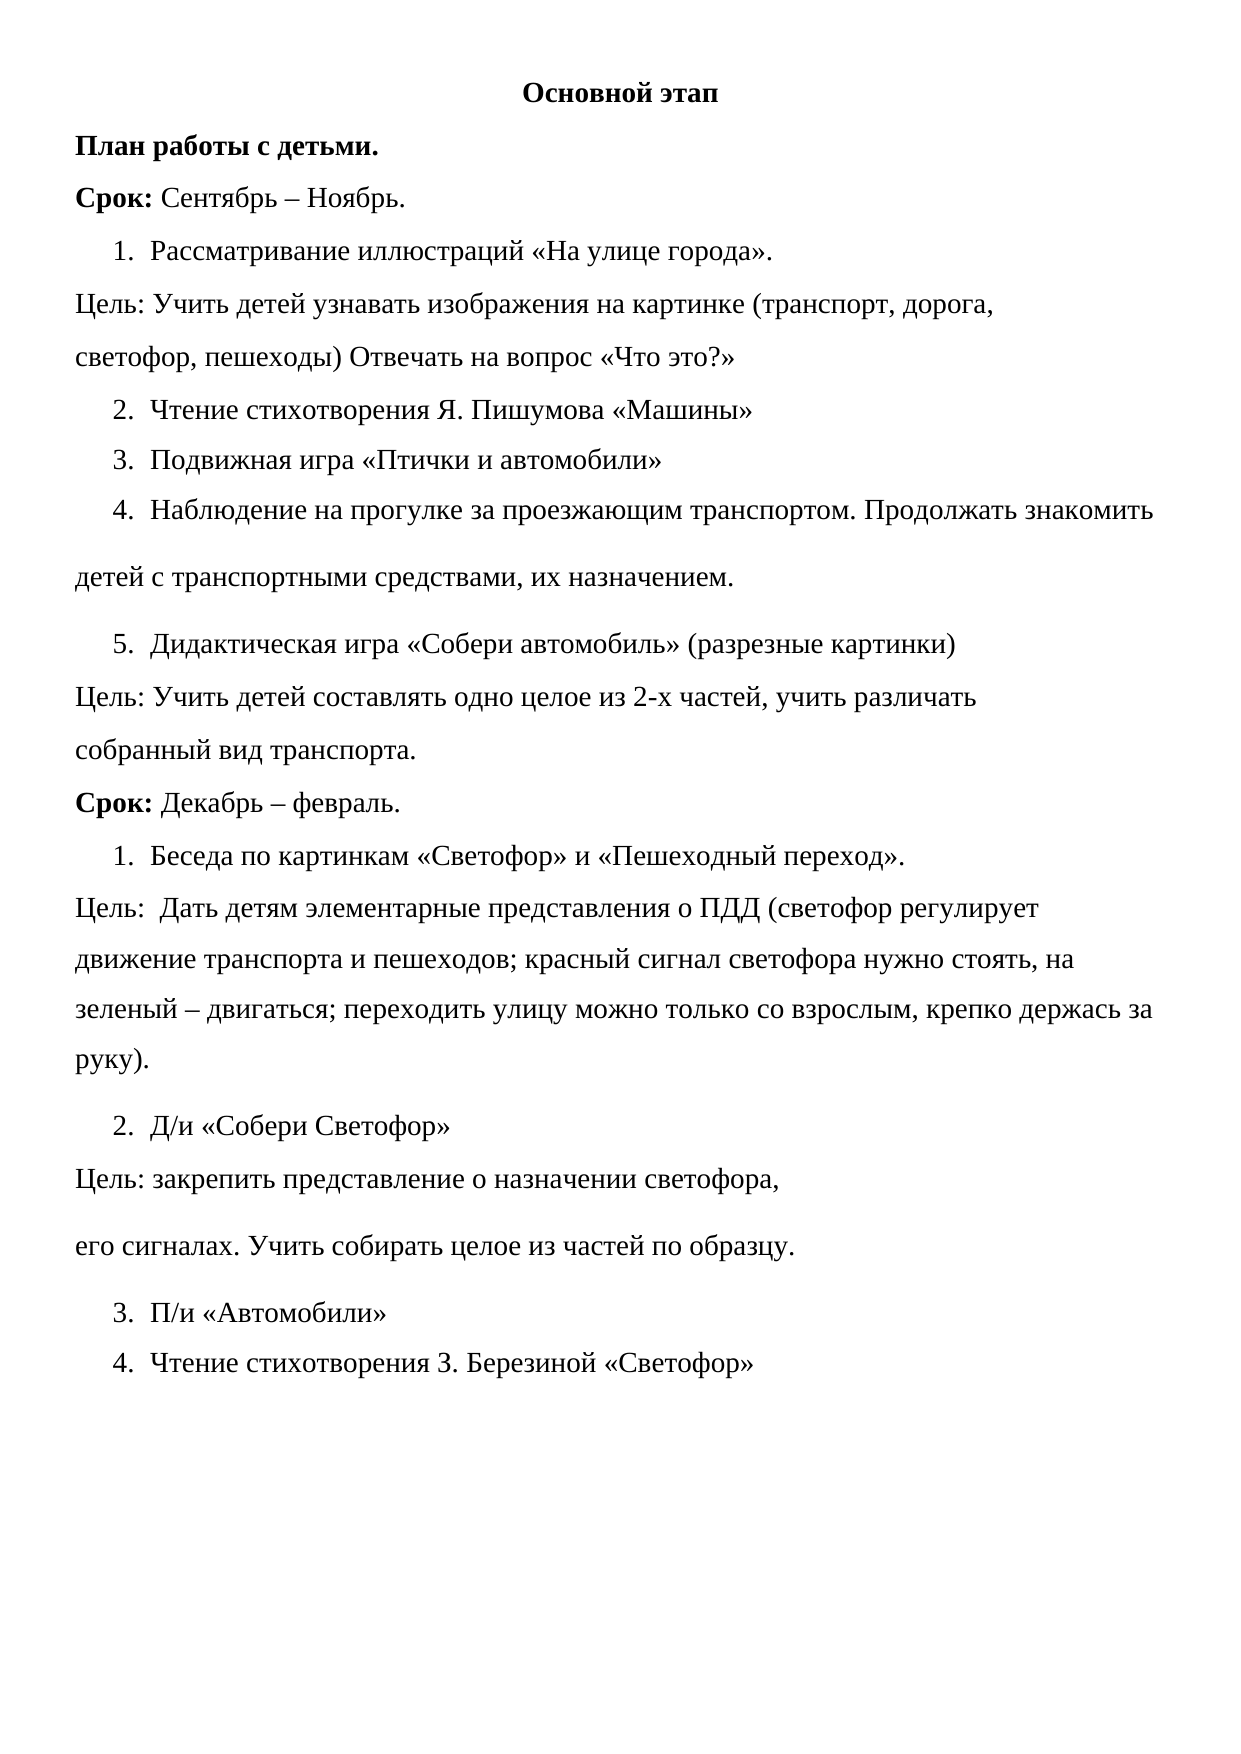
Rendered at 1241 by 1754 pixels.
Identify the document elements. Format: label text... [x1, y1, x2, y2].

text Срок: Декабрь – февраль. [75, 785, 1165, 818]
text светофор, пешеходы) Отвечать на вопрос «Что это?» [75, 339, 1165, 373]
text детей с транспортными средствами, их назначением. [75, 559, 1165, 593]
list Подвижная игра «Птички и автомобили» [112, 442, 1165, 476]
list Наблюдение на прогулке за проезжающим транспортом. Продолжать знакомить [112, 492, 1165, 526]
text Цель: закрепить представление о назначении светофора, [75, 1161, 1165, 1195]
list Д/и «Собери Светофор» [112, 1108, 1165, 1142]
list Чтение стихотворения Я. Пишумова «Машины» [112, 392, 1165, 425]
list Чтение стихотворения З. Березиной «Светофор» [112, 1346, 1165, 1379]
list Беседа по картинкам «Светофор» и «Пешеходный переход». [112, 838, 1165, 871]
list Рассматривание иллюстраций «На улице города». [112, 233, 1165, 267]
text его сигналах. Учить собирать целое из частей по образцу. [75, 1228, 1165, 1262]
text Основной этап [75, 75, 1165, 108]
text План работы с детьми. [75, 128, 1165, 161]
text Цель: Дать детям элементарные представления о ПДД (светофор регулирует движение транспорта и пешеходов; красный сигнал светофора нужно стоять, на зеленый – двигаться; переходить улицу можно только со взрослым, крепко держась за руку). [75, 891, 1165, 1075]
text Цель: Учить детей узнавать изображения на картинке (транспорт, дорога, [75, 286, 1165, 320]
text собранный вид транспорта. [75, 732, 1165, 766]
text Цель: Учить детей составлять одно целое из 2-х частей, учить различать [75, 679, 1165, 713]
list Дидактическая игра «Собери автомобиль» (разрезные картинки) [112, 626, 1165, 660]
text Срок: Сентябрь – Ноябрь. [75, 181, 1165, 214]
list П/и «Автомобили» [112, 1295, 1165, 1329]
